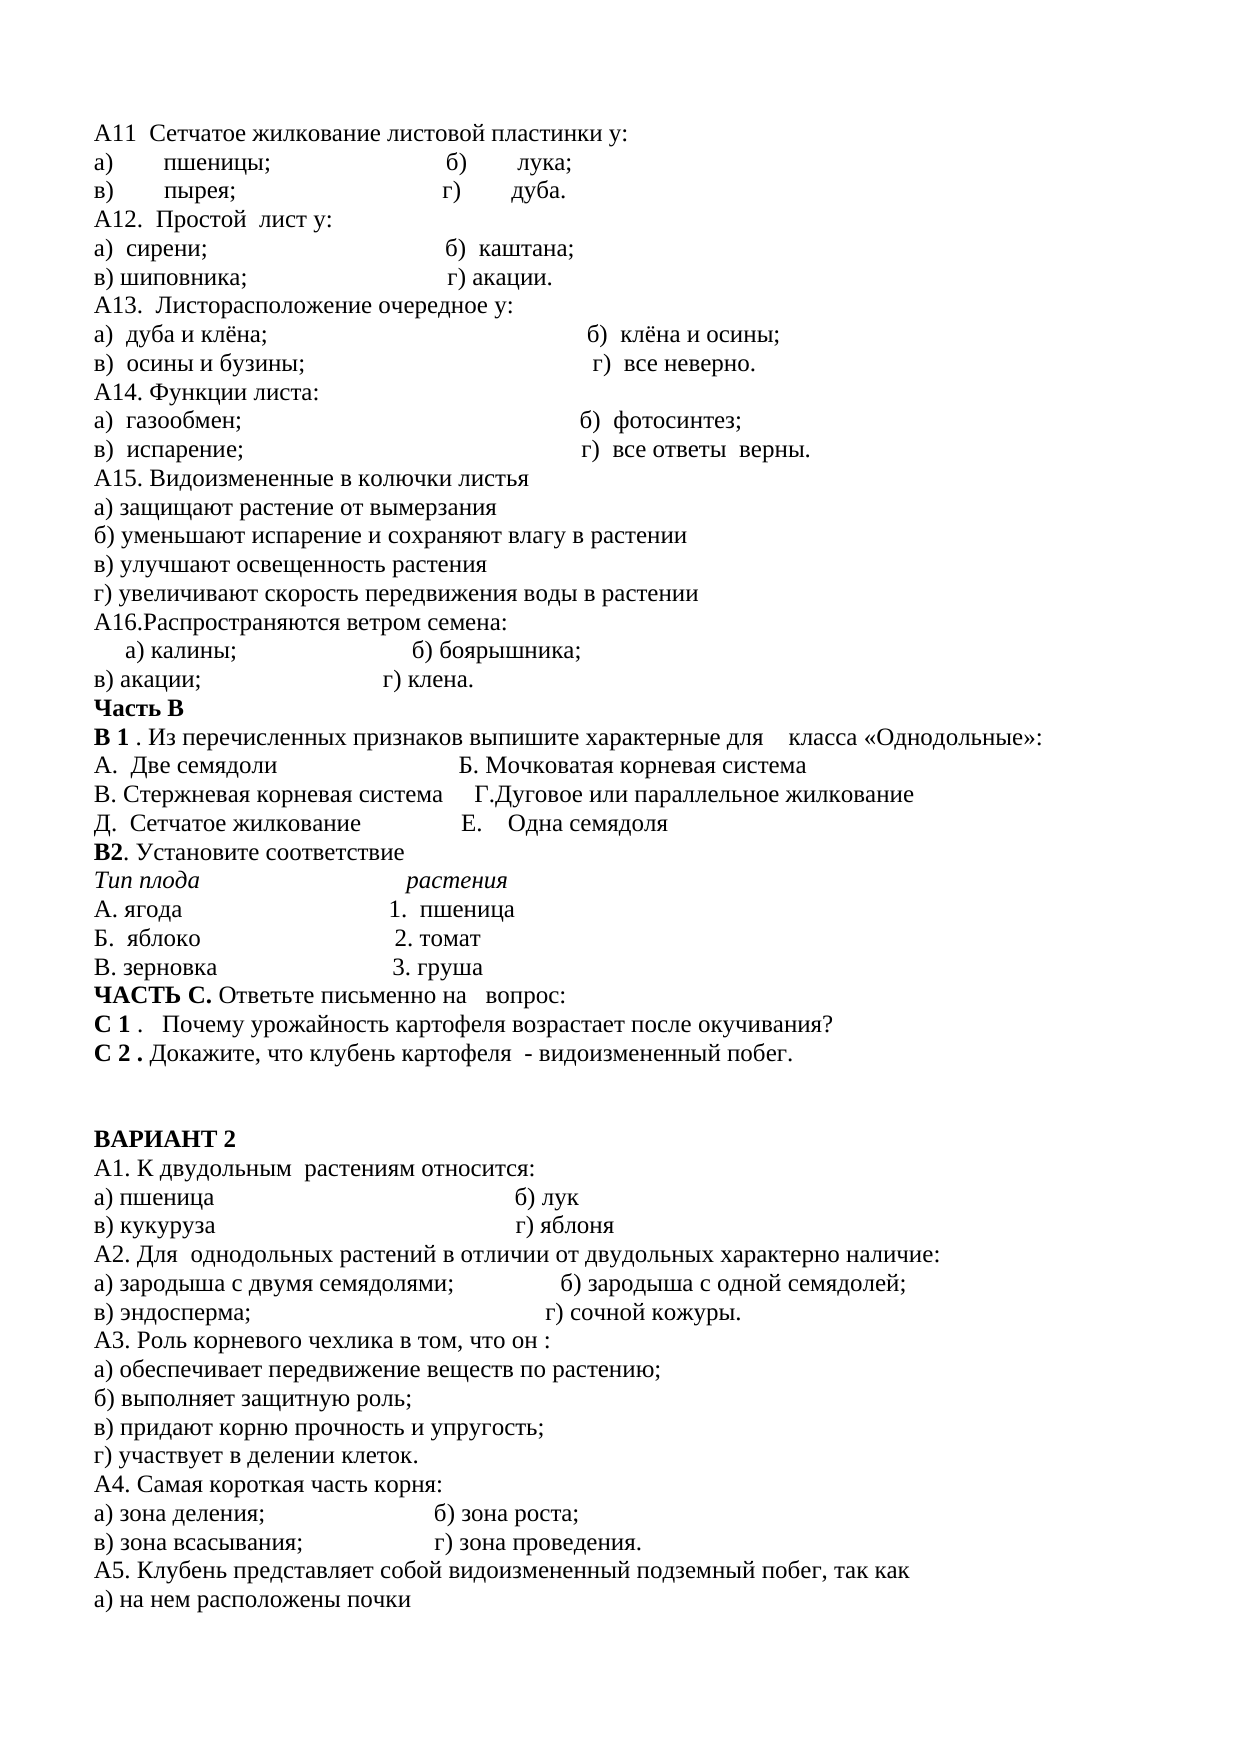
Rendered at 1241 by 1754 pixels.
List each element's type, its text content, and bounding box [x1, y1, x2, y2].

text А16.Распространяются ветром семена: а) калины; б) боярышника; [94, 607, 1152, 664]
text а) зона деления; б) зона роста; [94, 1498, 1152, 1527]
text В2. Установите соответствие [94, 837, 1152, 866]
text Б. яблоко 2. томат [94, 923, 1152, 952]
text в) акации; г) клена. [94, 664, 1152, 693]
text в) придают корню прочность и упругость; [94, 1412, 1152, 1441]
text Д. Сетчатое жилкование Е. Одна семядоля [94, 808, 1152, 837]
text А. ягода 1. пшеница [94, 894, 1152, 923]
text а) газообмен; б) фотосинтез; [94, 406, 1152, 434]
text а) пшеницы; б) лука; [94, 147, 1152, 176]
text А1. К двудольным растениям относится: [94, 1153, 1152, 1182]
text в) улучшают освещенность растения [94, 549, 1152, 578]
text A. Две семядоли Б. Мочковатая корневая система [94, 751, 1152, 779]
text ЧАСТЬ С. Ответьте письменно на вопрос: [94, 981, 1152, 1009]
text а) зародыша с двумя семядолями; б) зародыша с одной семядолей; [94, 1268, 1152, 1297]
text г) увеличивают скорость передвижения воды в растении [94, 578, 1152, 607]
text Часть В [94, 693, 1152, 722]
text ВАРИАНТ 2 [94, 1124, 1152, 1153]
text А15. Видоизмененные в колючки листья [94, 463, 1152, 492]
text А4. Самая короткая часть корня: [94, 1469, 1152, 1498]
text а) сирени; б) каштана; [94, 233, 1152, 262]
text а) защищают растение от вымерзания [94, 492, 1152, 521]
text А2. Для однодольных растений в отличии от двудольных характерно наличие: [94, 1239, 1152, 1268]
text г) участвует в делении клеток. [94, 1441, 1152, 1469]
text в) шиповника; г) акации. [94, 262, 1152, 291]
text в) осины и бузины; г) все неверно. [94, 348, 1152, 377]
text А13. Листорасположение очередное у: [94, 291, 1152, 319]
text а) пшеница б) лук [94, 1182, 1152, 1211]
text А5. Клубень представляет собой видоизмененный подземный побег, так как [94, 1556, 1152, 1584]
text А11 Сетчатое жилкование листовой пластинки у: [94, 118, 1152, 147]
text В 1 . Из перечисленных признаков выпишите характерные для класса «Однодольные»: [94, 722, 1152, 751]
text в) кукуруза г) яблоня [94, 1211, 1152, 1239]
text Тип плода растения [94, 866, 1152, 894]
text б) выполняет защитную роль; [94, 1383, 1152, 1412]
text в) пырея; г) дуба. [94, 176, 1152, 204]
text в) зона всасывания; г) зона проведения. [94, 1527, 1152, 1556]
text А14. Функции листа: [94, 377, 1152, 406]
text В. зерновка 3. груша [94, 952, 1152, 981]
text B. Стержневая корневая система Г.Дуговое или параллельное жилкование [94, 779, 1152, 808]
text б) уменьшают испарение и сохраняют влагу в растении [94, 521, 1152, 549]
text А3. Роль корневого чехлика в том, что он : [94, 1326, 1152, 1354]
text а) на нем расположены почки [94, 1584, 1152, 1613]
text С 1 . Почему урожайность картофеля возрастает после окучивания? [94, 1009, 1152, 1038]
text А12. Простой лист у: [94, 204, 1152, 233]
text а) обеспечивает передвижение веществ по растению; [94, 1354, 1152, 1383]
text в) эндосперма; г) сочной кожуры. [94, 1297, 1152, 1326]
text а) дуба и клёна; б) клёна и осины; [94, 319, 1152, 348]
text в) испарение; г) все ответы верны. [94, 434, 1152, 463]
text С 2 . Докажите, что клубень картофеля - видоизмененный побег. [94, 1038, 1152, 1067]
